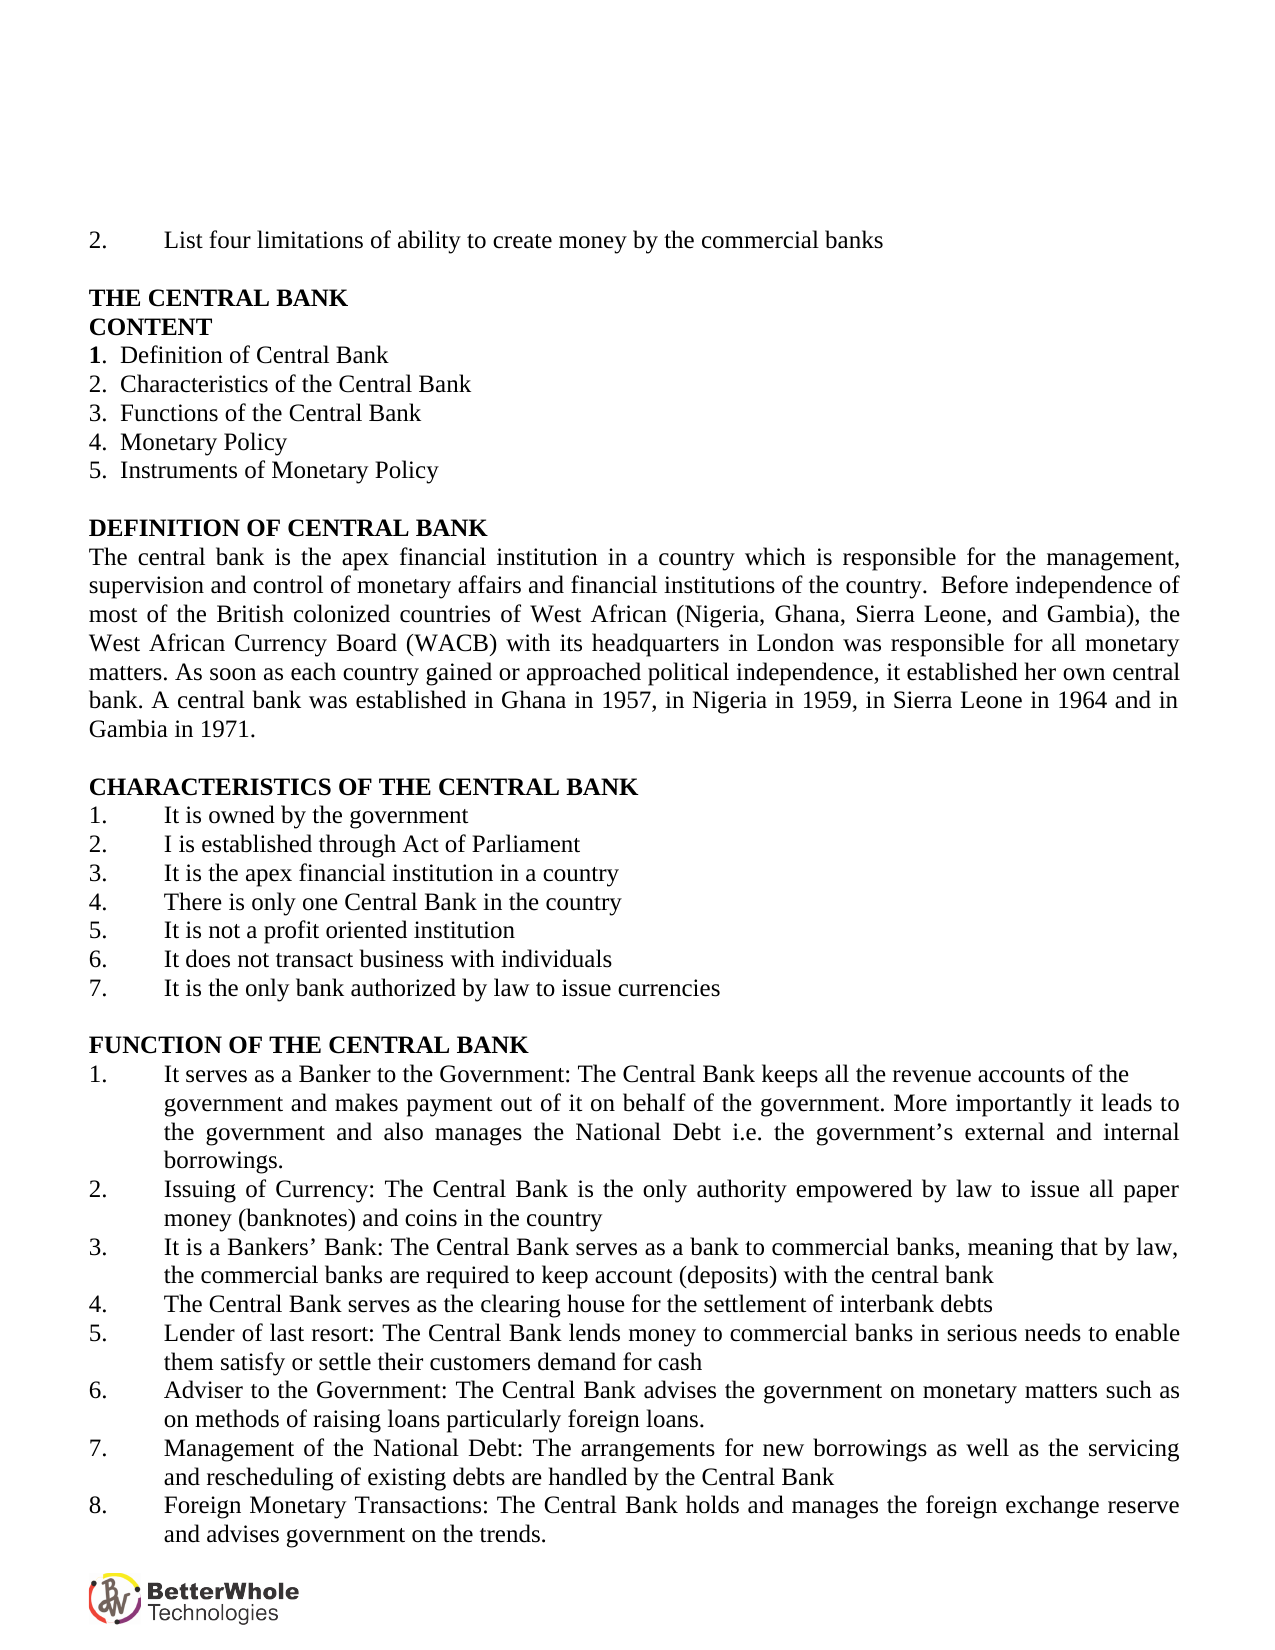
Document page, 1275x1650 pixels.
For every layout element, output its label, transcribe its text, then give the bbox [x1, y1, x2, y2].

text 4. Monetary Policy [89, 427, 1181, 455]
list Issuing of Currency: The Central Bank is the only authority empowered by law to issue all paper money (banknotes) and coins in the country [89, 1174, 1181, 1232]
text 5. Instruments of Monetary Policy [89, 455, 1181, 484]
list It does not transact business with individuals [89, 944, 1181, 973]
text The central bank is the apex financial institution in a country which is responsible for the management, supervision and control of monetary affairs and financial institutions of the country. Before independence of most of the British colonized countries of West African (Nigeria, Ghana, Sierra Leone, and Gambia), the West African Currency Board (WACB) with its headquarters in London was responsible for all monetary matters. As soon as each country gained or approached political independence, it established her own central bank. A central bank was established in Ghana in 1957, in Nigeria in 1959, in Sierra Leone in 1964 and in Gambia in 1971. [89, 542, 1181, 743]
text 2. List four limitations of ability to create money by the commercial banks [89, 225, 1181, 254]
list The Central Bank serves as the clearing house for the settlement of interbank debts [89, 1289, 1181, 1318]
text CONTENT [89, 312, 1181, 340]
list It is the only bank authorized by law to issue currencies [89, 973, 1181, 1002]
text 3. Functions of the Central Bank [89, 398, 1181, 427]
text DEFINITION OF CENTRAL BANK [89, 513, 1181, 542]
list Management of the National Debt: The arrangements for new borrowings as well as the servicing and rescheduling of existing debts are handled by the Central Bank [89, 1433, 1181, 1490]
list It is owned by the government [89, 800, 1181, 829]
text 1. Definition of Central Bank [89, 340, 1181, 369]
list There is only one Central Bank in the country [89, 887, 1181, 915]
picture [88, 1573, 299, 1625]
text THE CENTRAL BANK [89, 283, 1181, 312]
list It serves as a Banker to the Government: The Central Bank keeps all the revenue accounts of the [89, 1059, 1181, 1088]
list It is a Bankers’ Bank: The Central Bank serves as a bank to commercial banks, meaning that by law, the commercial banks are required to keep account (deposits) with the central bank [89, 1232, 1181, 1289]
list Lender of last resort: The Central Bank lends money to commercial banks in serious needs to enable them satisfy or settle their customers demand for cash [89, 1318, 1181, 1375]
text CHARACTERISTICS OF THE CENTRAL BANK [89, 772, 1181, 800]
list It is the apex financial institution in a country [89, 858, 1181, 887]
list Adviser to the Government: The Central Bank advises the government on monetary matters such as on methods of raising loans particularly foreign loans. [89, 1375, 1181, 1433]
text FUNCTION OF THE CENTRAL BANK [89, 1030, 1181, 1059]
list I is established through Act of Parliament [89, 829, 1181, 858]
list It is not a profit oriented institution [89, 915, 1181, 944]
text 2. Characteristics of the Central Bank [89, 369, 1181, 398]
list Foreign Monetary Transactions: The Central Bank holds and manages the foreign exchange reserve and advises government on the trends. [89, 1490, 1181, 1548]
text government and makes payment out of it on behalf of the government. More importantly it leads to the government and also manages the National Debt i.e. the government’s external and internal borrowings. [164, 1088, 1181, 1174]
